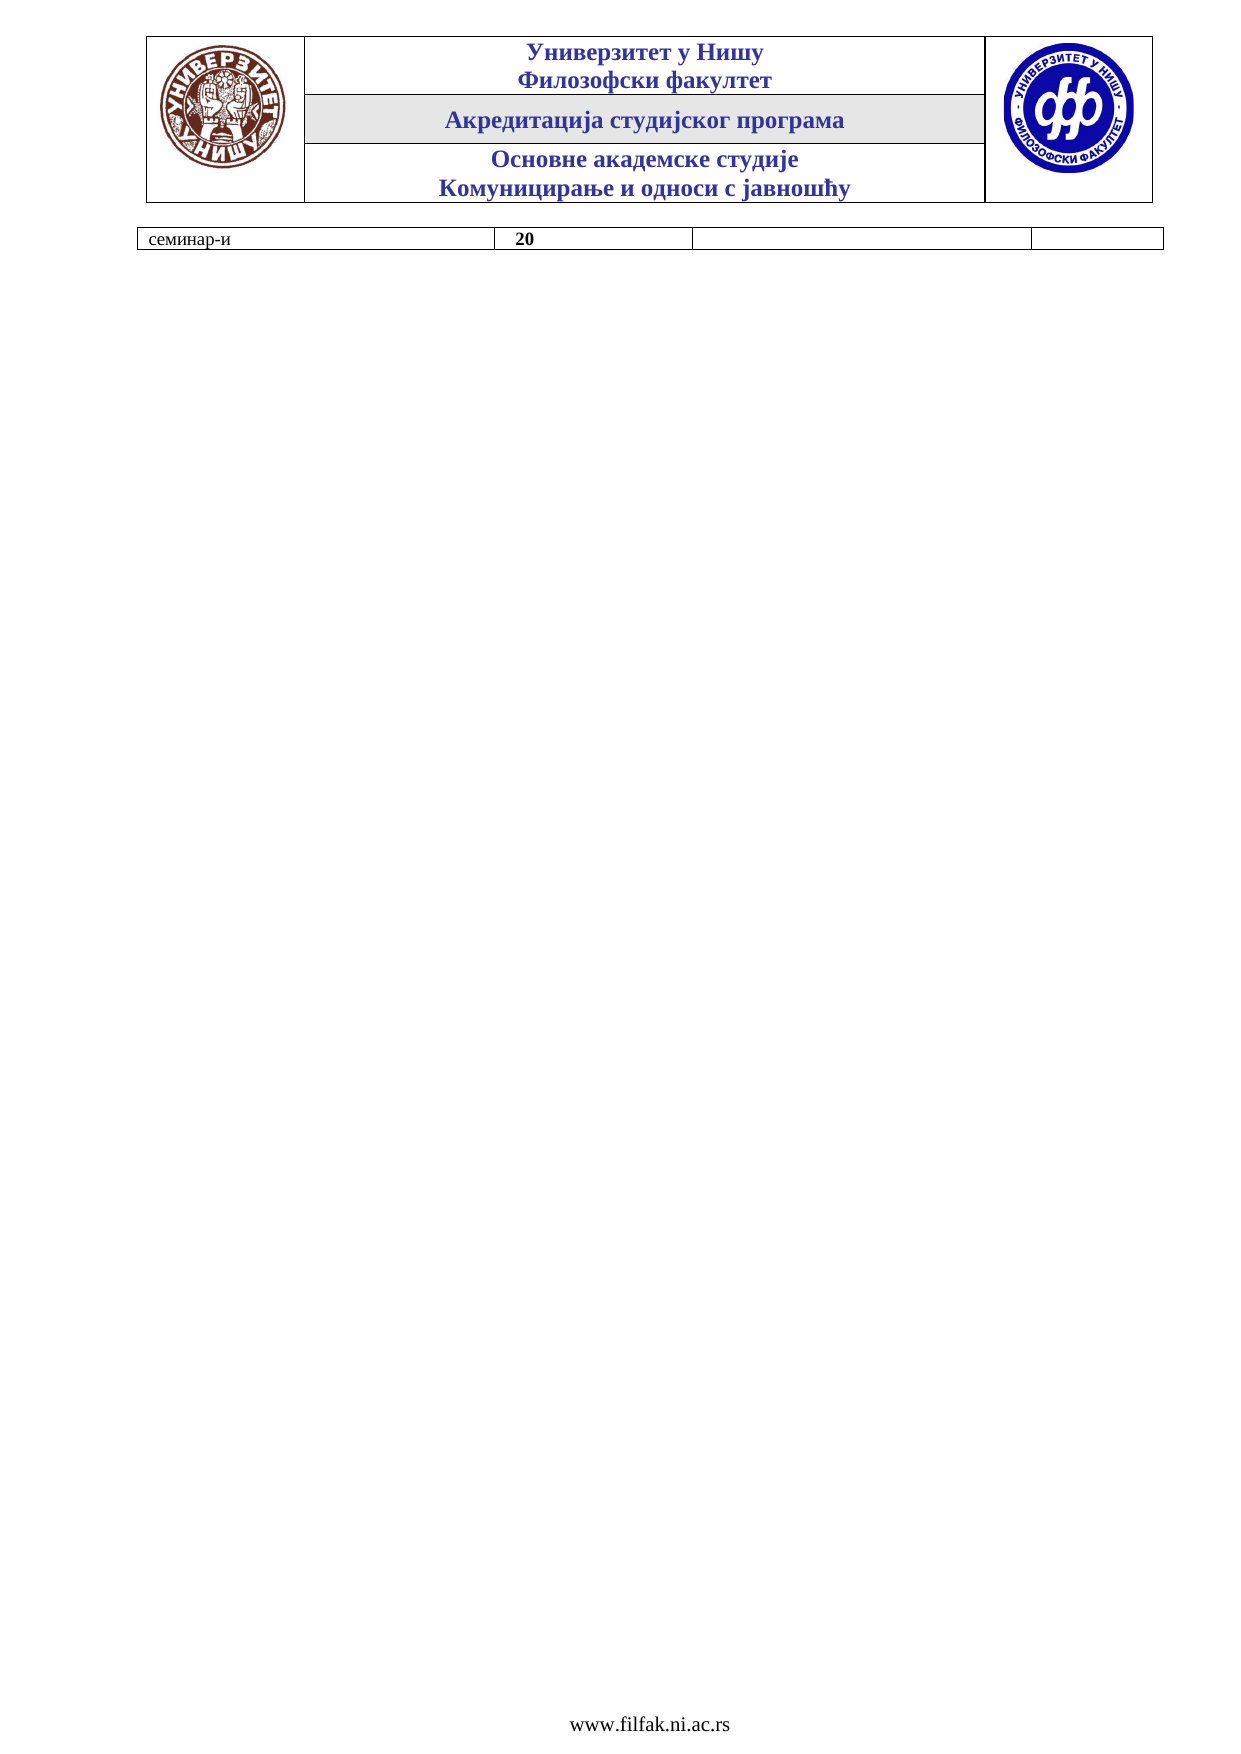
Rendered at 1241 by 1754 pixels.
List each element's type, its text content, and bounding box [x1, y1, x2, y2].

table_cell семинар-и [138, 228, 494, 249]
table_cell [1032, 228, 1163, 249]
picture [156, 43, 289, 173]
table_cell [693, 228, 1031, 249]
table_cell 20 [495, 228, 692, 249]
picture [1003, 43, 1134, 173]
